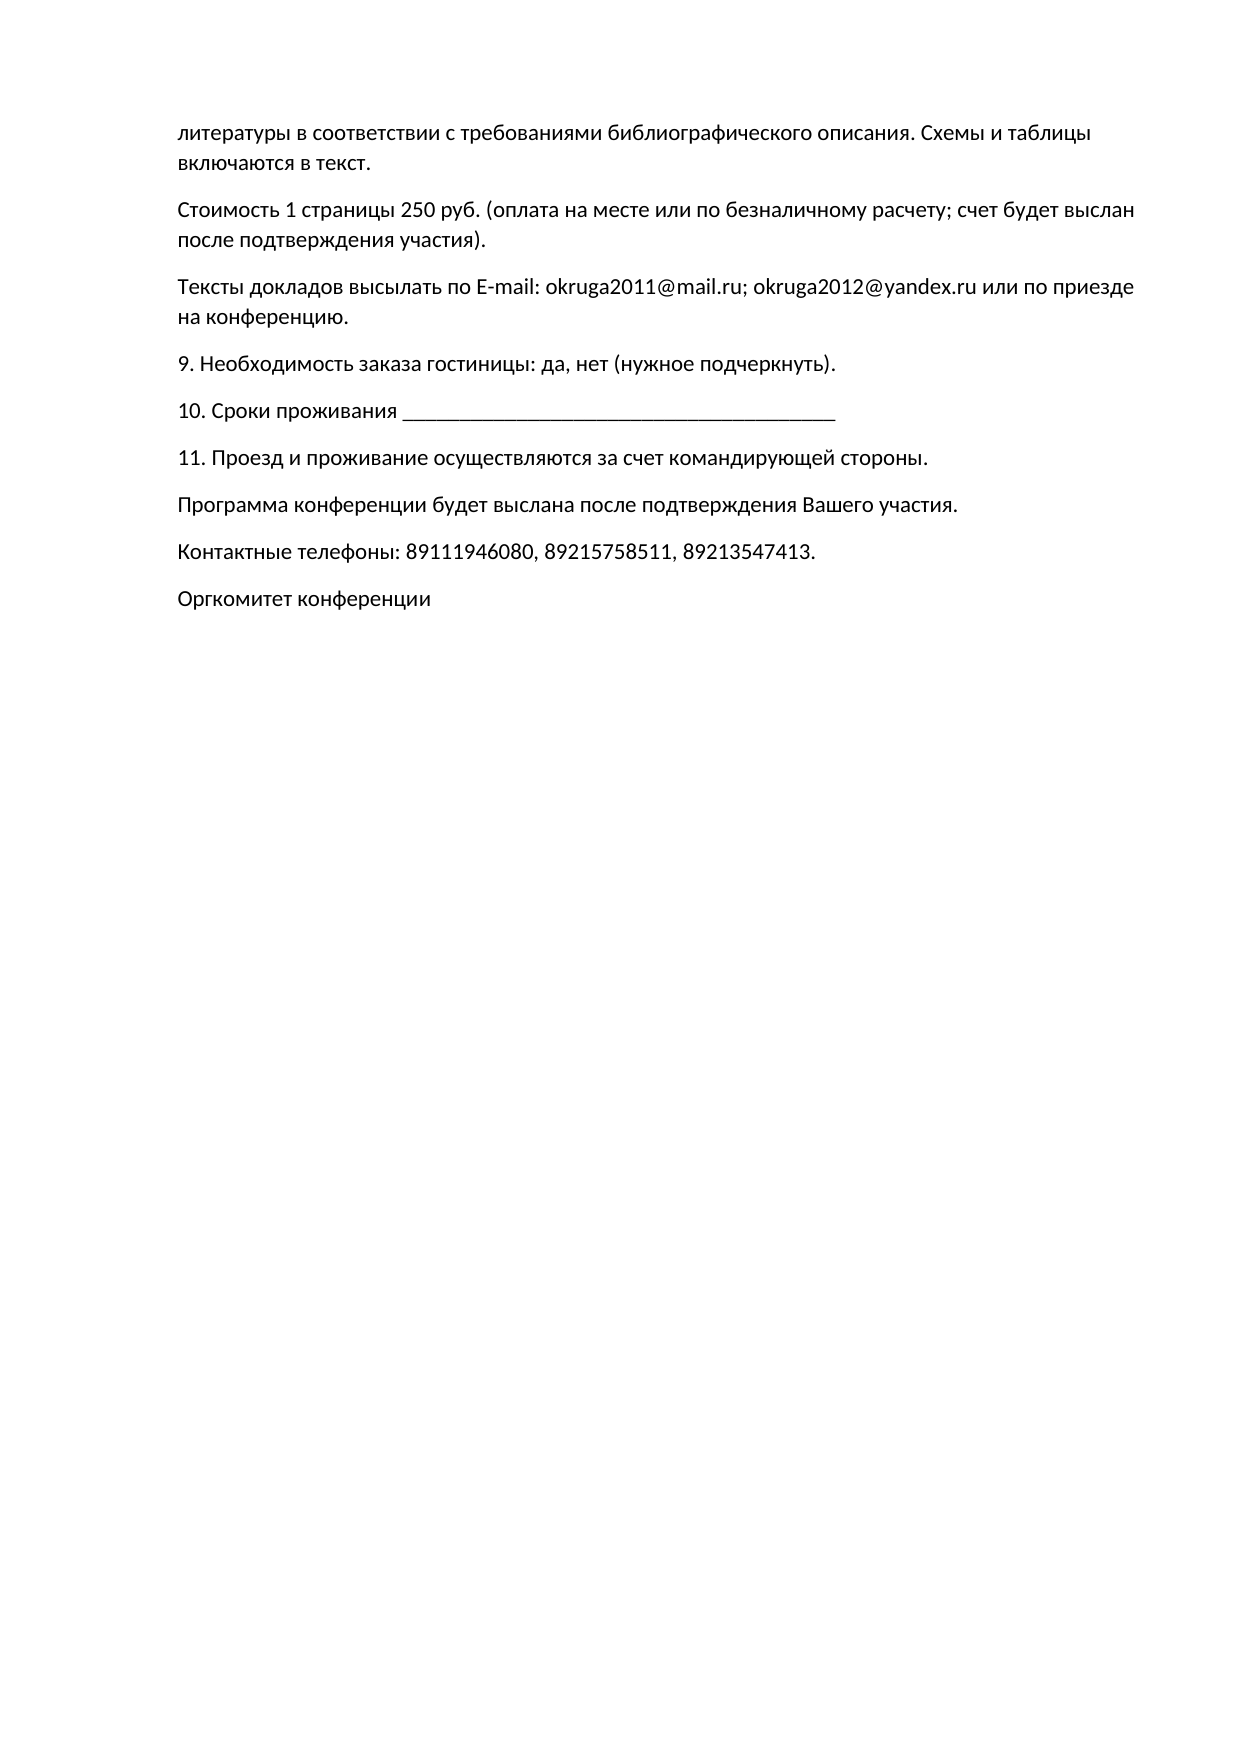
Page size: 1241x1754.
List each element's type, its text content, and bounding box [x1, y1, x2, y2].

text Стоимость 1 страницы 250 руб. (оплата на месте или по безналичному расчету; счет будет выслан после подтверждения участия). [177, 195, 1152, 253]
text Программа конференции будет выслана после подтверждения Вашего участия. [177, 490, 1152, 518]
text Тексты докладов высылать по E-mail: okruga2011@mail.ru; okruga2012@yandex.ru или по приезде на конференцию. [177, 272, 1152, 331]
text Контактные телефоны: 89111946080, 89215758511, 89213547413. [177, 537, 1152, 565]
text Оргкомитет конференции [177, 584, 1152, 612]
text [177, 118, 1152, 176]
text 11. Проезд и проживание осуществляются за счет командирующей стороны. [177, 443, 1152, 471]
text 10. Сроки проживания ______________________________________ [177, 396, 1152, 424]
text 9. Необходимость заказа гостиницы: да, нет (нужное подчеркнуть). [177, 349, 1152, 377]
